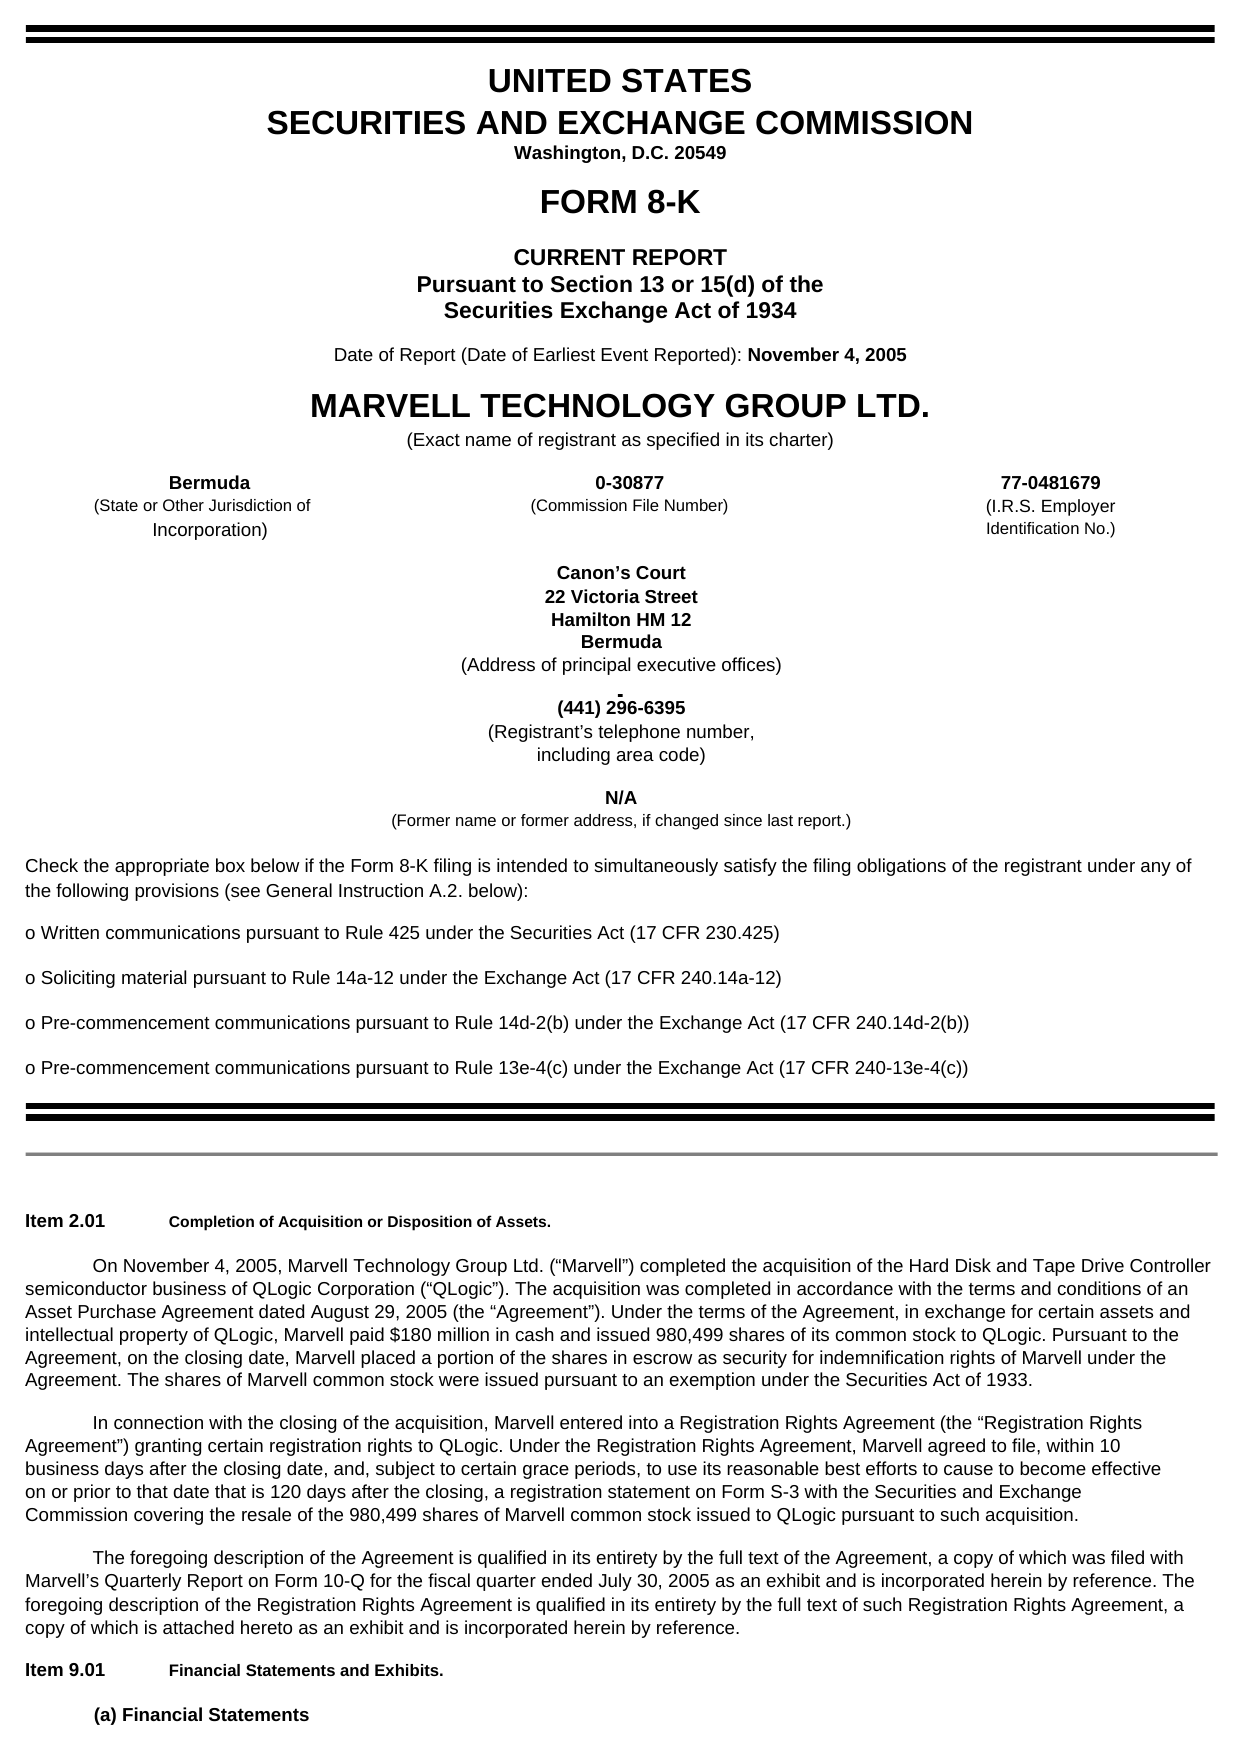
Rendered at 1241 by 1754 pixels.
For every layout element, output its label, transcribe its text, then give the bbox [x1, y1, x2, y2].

text UNITED STATES [25, 61, 1215, 99]
text Bermuda [25, 631, 1217, 653]
text (Exact name of registrant as specified in its charter) [25, 429, 1215, 450]
text including area code) [25, 743, 1217, 765]
text Identification No.) [982, 519, 1119, 538]
text (Address of principal executive offices) [25, 653, 1217, 675]
text (State or Other Jurisdiction of [94, 496, 450, 515]
text o Pre-commencement communications pursuant to Rule 14d-2(b) under the Exchange Act (17 CFR 240.14d-2(b)) [25, 1012, 1211, 1033]
text On November 4, 2005, Marvell Technology Group Ltd. (“Marvell”) completed the acquisition of the Hard Disk and Tape Drive Controller semiconductor business of QLogic Corporation (“QLogic”). The acquisition was completed in accordance with the terms and conditions of an Asset Purchase Agreement dated August 29, 2005 (the “Agreement”). Under the terms of the Agreement, in exchange for certain assets and intellectual property of QLogic, Marvell paid $180 million in cash and issued 980,499 shares of its common stock to QLogic. Pursuant to the Agreement, on the closing date, Marvell placed a portion of the shares in escrow as security for indemnification rights of Marvell under the Agreement. The shares of Marvell common stock were issued pursuant to an exemption under the Securities Act of 1933. [25, 1255, 1211, 1391]
picture [25, 37, 1215, 43]
text SECURITIES AND EXCHANGE COMMISSION [25, 103, 1215, 141]
text 0-30877 [525, 472, 734, 493]
text Item 9.01 Financial Statements and Exhibits. [25, 1659, 1211, 1680]
picture [25, 1152, 1218, 1156]
text (Registrant’s telephone number, [25, 721, 1217, 743]
picture [25, 1103, 1215, 1109]
text In connection with the closing of the acquisition, Marvell entered into a Registration Rights Agreement (the “Registration Rights Agreement”) granting certain registration rights to QLogic. Under the Registration Rights Agreement, Marvell agreed to file, within 10 business days after the closing date, and, subject to certain grace periods, to use its reasonable best efforts to cause to become effective on or prior to that date that is 120 days after the closing, a registration statement on Form S-3 with the Securities and Exchange Commission covering the resale of the 980,499 shares of Marvell common stock issued to QLogic pursuant to such acquisition. [25, 1412, 1184, 1526]
text N/A [25, 787, 1217, 808]
text FORM 8-K [25, 182, 1215, 221]
text o Soliciting material pursuant to Rule 14a-12 under the Exchange Act (17 CFR 240.14a-12) [25, 967, 1211, 988]
text 77-0481679 [982, 472, 1119, 493]
text Canon’s Court [25, 562, 1217, 583]
text Hamilton HM 12 [25, 608, 1217, 630]
text Pursuant to Section 13 or 15(d) of the [25, 271, 1215, 297]
text The foregoing description of the Agreement is qualified in its entirety by the full text of the Agreement, a copy of which was filed with Marvell’s Quarterly Report on Form 10-Q for the fiscal quarter ended July 30, 2005 as an exhibit and is incorporated herein by reference. The foregoing description of the Registration Rights Agreement is qualified in its entirety by the full text of such Registration Rights Agreement, a copy of which is attached hereto as an exhibit and is incorporated herein by reference. [25, 1547, 1205, 1638]
text (I.R.S. Employer [982, 496, 1119, 516]
text CURRENT REPORT [25, 244, 1215, 271]
text (a) Financial Statements [94, 1704, 1211, 1725]
picture [25, 25, 1215, 32]
text (441) 296-6395 [25, 697, 1217, 718]
text Bermuda [169, 472, 450, 493]
text 22 Victoria Street [25, 586, 1217, 608]
text Washington, D.C. 20549 [25, 142, 1215, 163]
text Incorporation) [152, 518, 450, 540]
text o Pre-commencement communications pursuant to Rule 13e-4(c) under the Exchange Act (17 CFR 240-13e-4(c)) [25, 1057, 1211, 1078]
picture [25, 1114, 1215, 1121]
text MARVELL TECHNOLOGY GROUP LTD. [25, 386, 1215, 424]
text Date of Report (Date of Earliest Event Reported): November 4, 2005 [25, 343, 1215, 365]
text o Written communications pursuant to Rule 425 under the Securities Act (17 CFR 230.425) [25, 922, 1211, 943]
text Securities Exchange Act of 1934 [25, 297, 1215, 324]
text Check the appropriate box below if the Form 8-K filing is intended to simultaneously satisfy the filing obligations of the registrant under any of the following provisions (see General Instruction A.2. below): [25, 854, 1211, 901]
text (Commission File Number) [525, 496, 734, 515]
text (Former name or former address, if changed since last report.) [25, 811, 1217, 830]
text Item 2.01 Completion of Acquisition or Disposition of Assets. [25, 1210, 1211, 1231]
